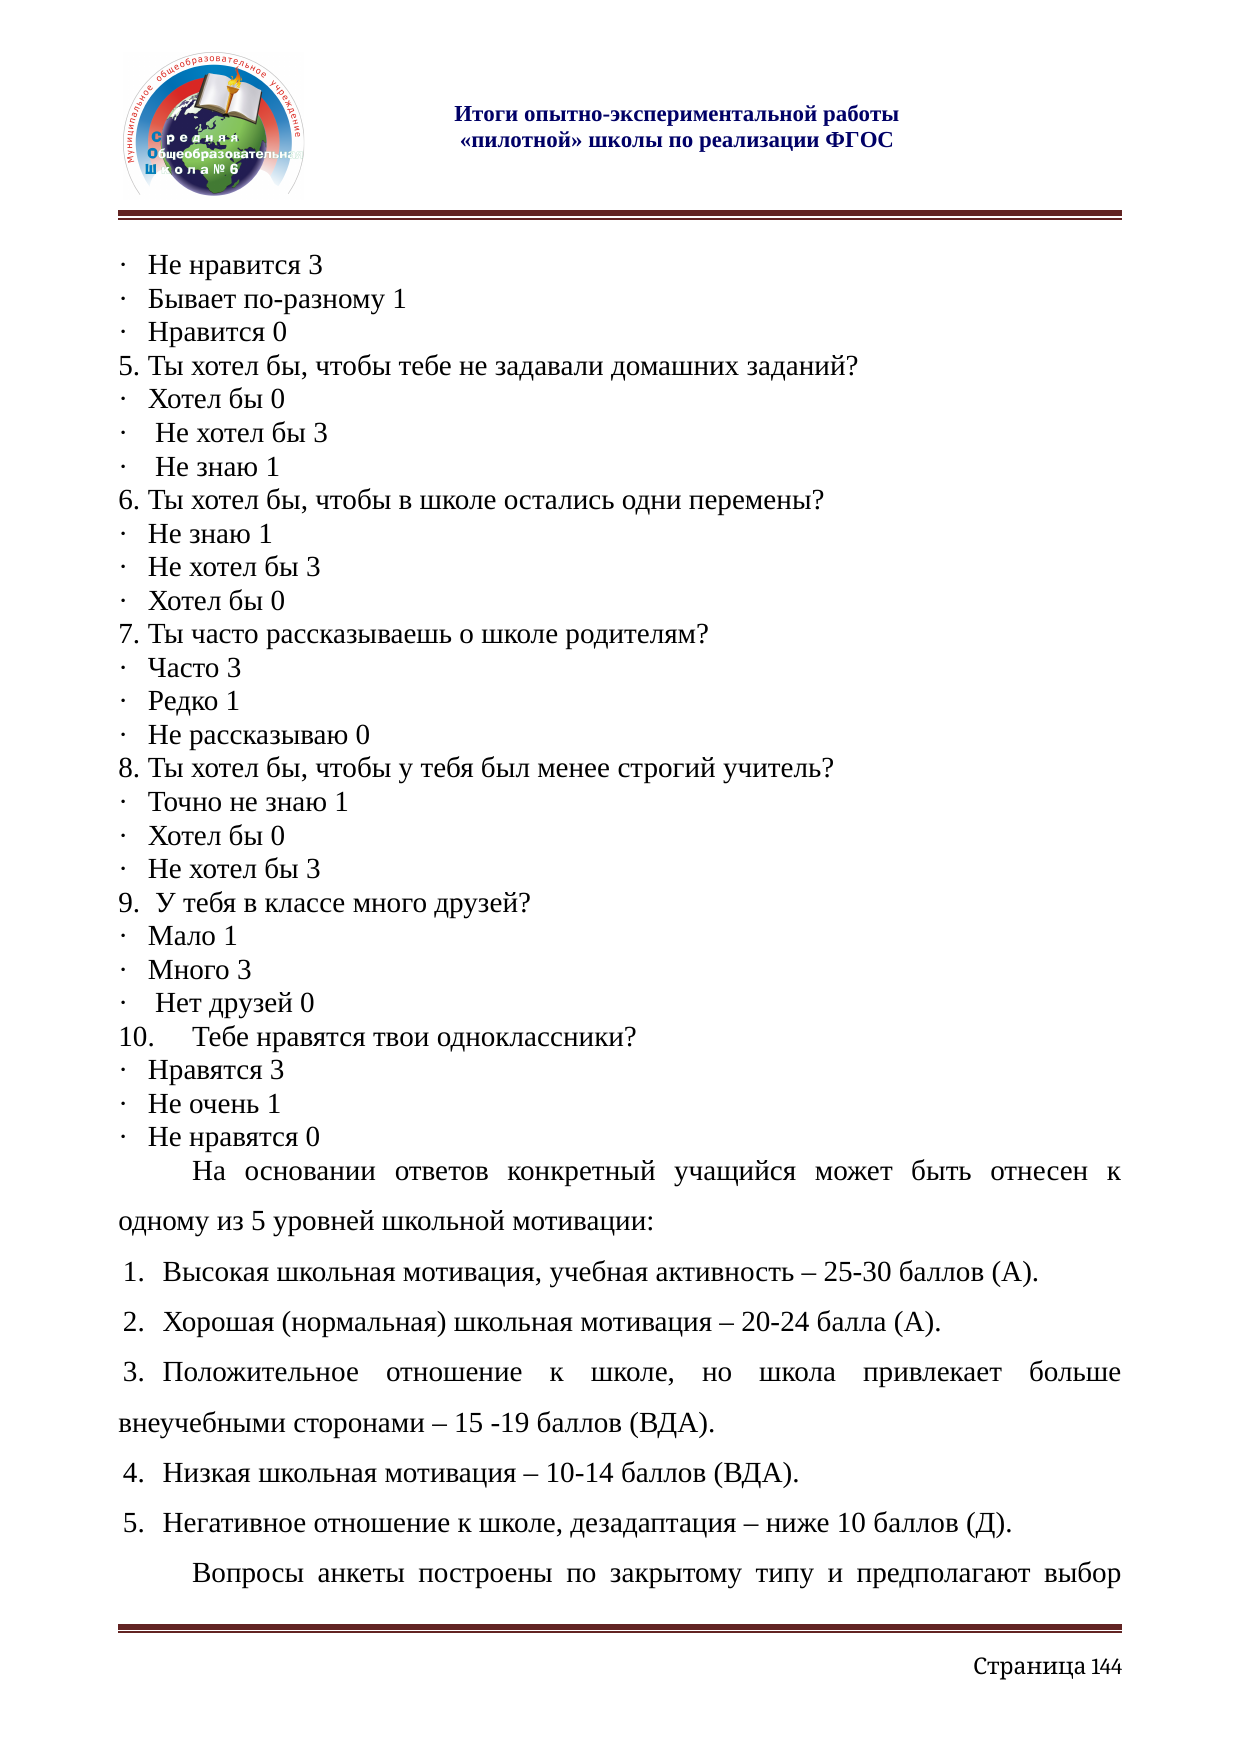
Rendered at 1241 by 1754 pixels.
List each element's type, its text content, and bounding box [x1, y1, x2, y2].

text 5. Ты хотел бы, чтобы тебе не задавали домашних заданий? [118, 348, 1122, 382]
text 4. Низкая школьная мотивация – 10-14 баллов (ВДА). [118, 1455, 1122, 1488]
text 8. Ты хотел бы, чтобы у тебя был менее строгий учитель? [118, 751, 1122, 784]
text · Не рассказываю 0 [118, 717, 1122, 751]
text · Не знаю 1 [118, 516, 1122, 549]
text · Не хотел бы 3 [118, 549, 1122, 583]
text · Не нравится 3 [118, 247, 1122, 281]
text · Часто 3 [118, 650, 1122, 683]
text · Нравится 0 [118, 314, 1122, 348]
text 9. У тебя в классе много друзей? [118, 885, 1122, 918]
text 7. Ты часто рассказываешь о школе родителям? [118, 616, 1122, 650]
text · Не очень 1 [118, 1086, 1122, 1119]
text 5. Негативное отношение к школе, дезадаптация – ниже 10 баллов (Д). [118, 1505, 1122, 1539]
text · Мало 1 [118, 918, 1122, 952]
text 6. Ты хотел бы, чтобы в школе остались одни перемены? [118, 482, 1122, 516]
text · Не хотел бы 3 [118, 851, 1122, 885]
text 1. Высокая школьная мотивация, учебная активность – 25-30 баллов (А). [118, 1254, 1122, 1287]
picture [123, 52, 305, 199]
text 2. Хорошая (нормальная) школьная мотивация – 20-24 балла (А). [118, 1304, 1122, 1338]
text · Хотел бы 0 [118, 818, 1122, 851]
text · Хотел бы 0 [118, 583, 1122, 616]
text · Не знаю 1 [118, 449, 1122, 482]
text · Редко 1 [118, 683, 1122, 717]
text · Нравятся 3 [118, 1052, 1122, 1086]
text · Не хотел бы 3 [118, 415, 1122, 449]
text 3. Положительное отношение к школе, но школа привлекает больше внеучебными сторонами – 15 -19 баллов (ВДА). [118, 1354, 1122, 1438]
text 10. Тебе нравятся твои одноклассники? [118, 1019, 1122, 1052]
text На основании ответов конкретный учащийся может быть отнесен к одному из 5 уровней школьной мотивации: [118, 1153, 1122, 1237]
text · Хотел бы 0 [118, 382, 1122, 415]
text · Много 3 [118, 952, 1122, 985]
text · Бывает по-разному 1 [118, 281, 1122, 314]
text · Нет друзей 0 [118, 985, 1122, 1019]
text · Не нравятся 0 [118, 1119, 1122, 1153]
text · Точно не знаю 1 [118, 784, 1122, 818]
